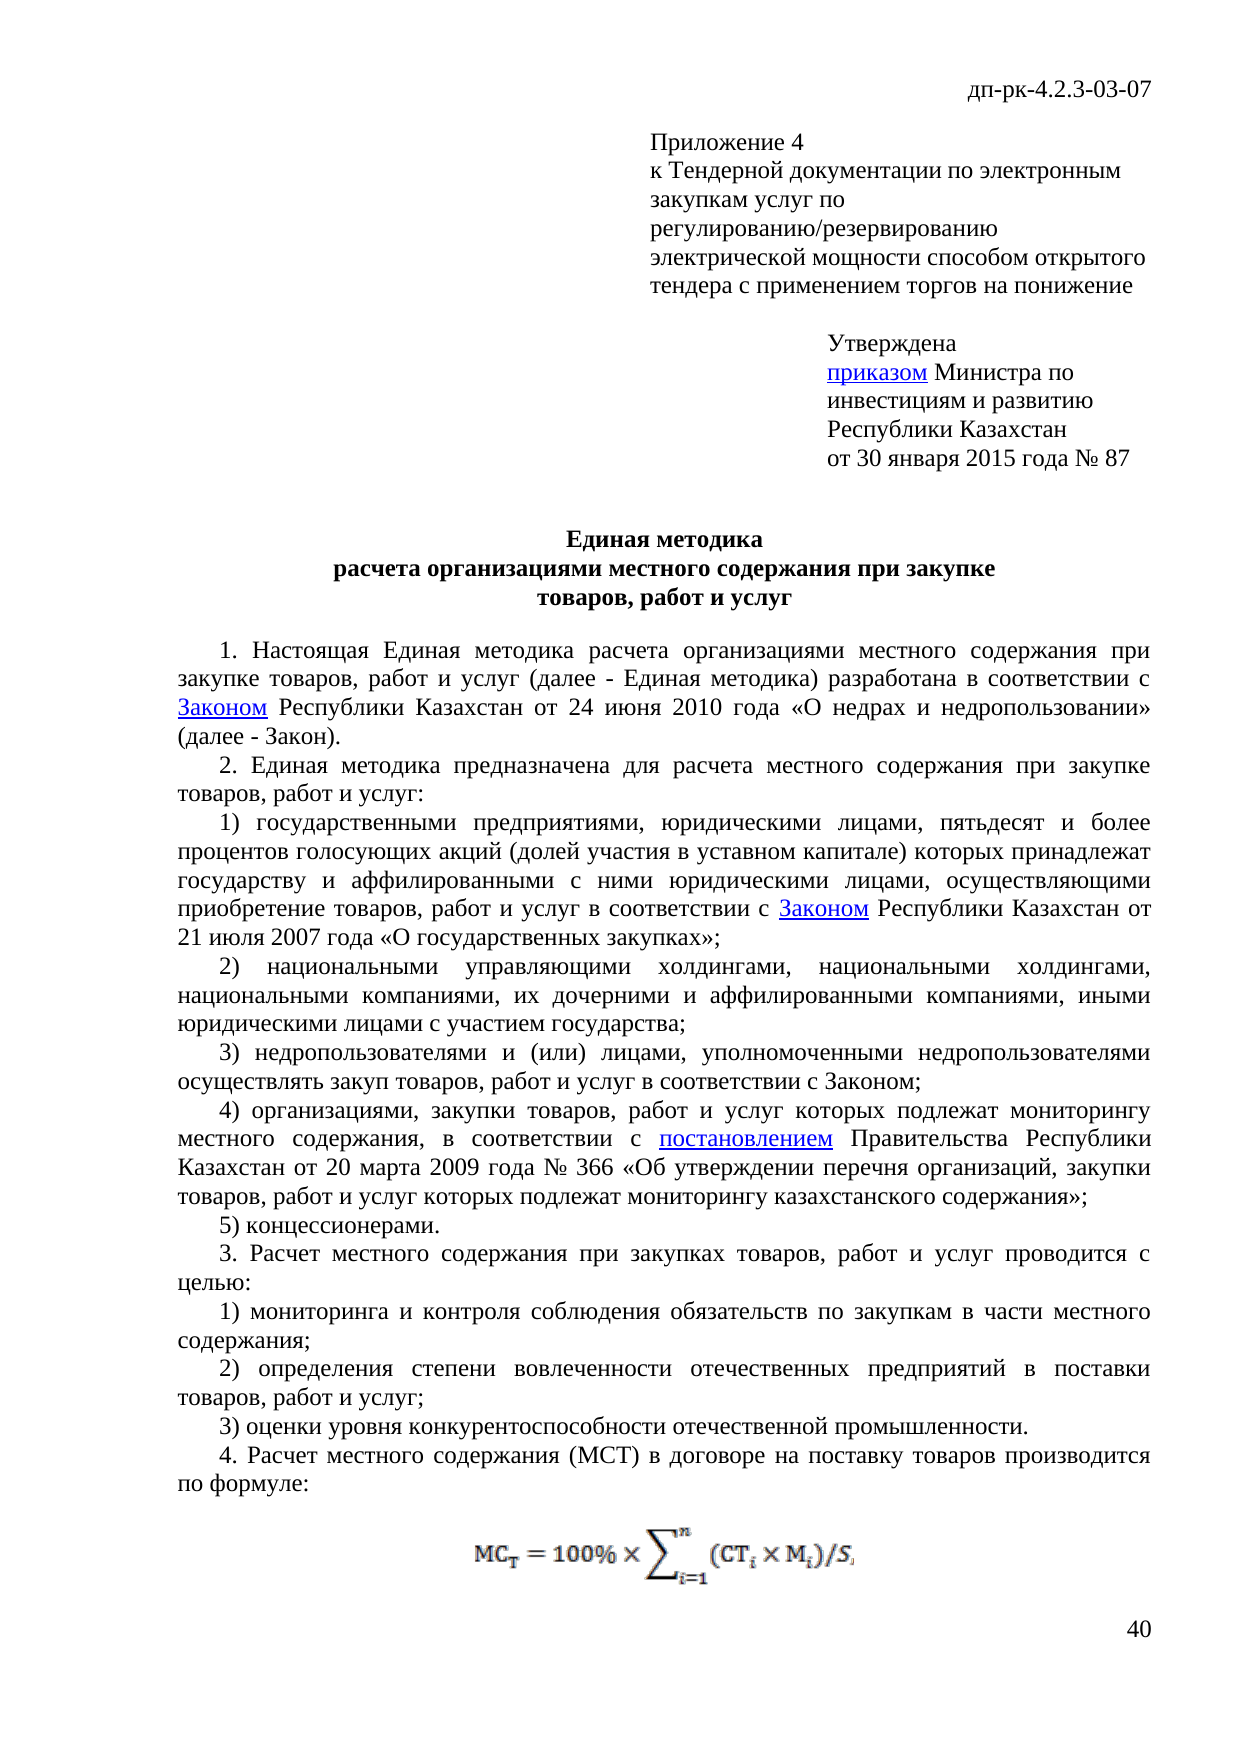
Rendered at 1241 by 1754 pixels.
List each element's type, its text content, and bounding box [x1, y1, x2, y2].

text от 30 января 2015 года № 87 [177, 443, 1152, 472]
text 2. Единая методика предназначена для расчета местного содержания при закупке товаров, работ и услуг: [177, 750, 1152, 807]
text 3. Расчет местного содержания при закупках товаров, работ и услуг проводится с целью: [177, 1238, 1152, 1296]
text 3) недропользователями и (или) лицами, уполномоченными недропользователями осуществлять закуп товаров, работ и услуг в соответствии с Законом; [177, 1037, 1152, 1095]
text 1. Настоящая Единая методика расчета организациями местного содержания при закупке товаров, работ и услуг (далее - Единая методика) разработана в соответствии с Законом Республики Казахстан от 24 июня 2010 года «О недрах и недропользовании» (далее - Закон). [177, 635, 1152, 750]
text инвестициям и развитию [177, 385, 1152, 414]
text 4. Расчет местного содержания (МСТ) в договоре на поставку товаров производится по формуле: [177, 1440, 1152, 1497]
text 1) мониторинга и контроля соблюдения обязательств по закупкам в части местного содержания; [177, 1296, 1152, 1353]
text 2) определения степени вовлеченности отечественных предприятий в поставки товаров, работ и услуг; [177, 1353, 1152, 1411]
text к Тендерной документации по электронным закупкам услуг по регулированию/резервированию электрической мощности способом открытого тендера с применением торгов на понижение [650, 155, 1152, 299]
text Республики Казахстан [177, 414, 1152, 443]
text 40 [177, 1614, 1152, 1643]
text Приложение 4 [650, 127, 1152, 155]
text 3) оценки уровня конкурентоспособности отечественной промышленности. [177, 1411, 1152, 1440]
text 4) организациями, закупки товаров, работ и услуг которых подлежат мониторингу местного содержания, в соответствии с постановлением Правительства Республики Казахстан от 20 марта 2009 года № 366 «Об утверждении перечня организаций, закупки товаров, работ и услуг которых подлежат мониторингу казахстанского содержания»; [177, 1095, 1152, 1210]
text 5) концессионерами. [177, 1210, 1152, 1238]
text 2) национальными управляющими холдингами, национальными холдингами, национальными компаниями, их дочерними и аффилированными компаниями, иными юридическими лицами с участием государства; [177, 951, 1152, 1037]
text Утверждена [177, 328, 1152, 357]
text Единая методика расчета организациями местного содержания при закупке товаров, работ и услуг [177, 524, 1152, 611]
picture [474, 1526, 854, 1586]
text приказом Министра по [177, 357, 1152, 385]
text 1) государственными предприятиями, юридическими лицами, пятьдесят и более процентов голосующих акций (долей участия в уставном капитале) которых принадлежат государству и аффилированными с ними юридическими лицами, осуществляющими приобретение товаров, работ и услуг в соответствии с Законом Республики Казахстан от 21 июля 2007 года «О государственных закупках»; [177, 807, 1152, 951]
